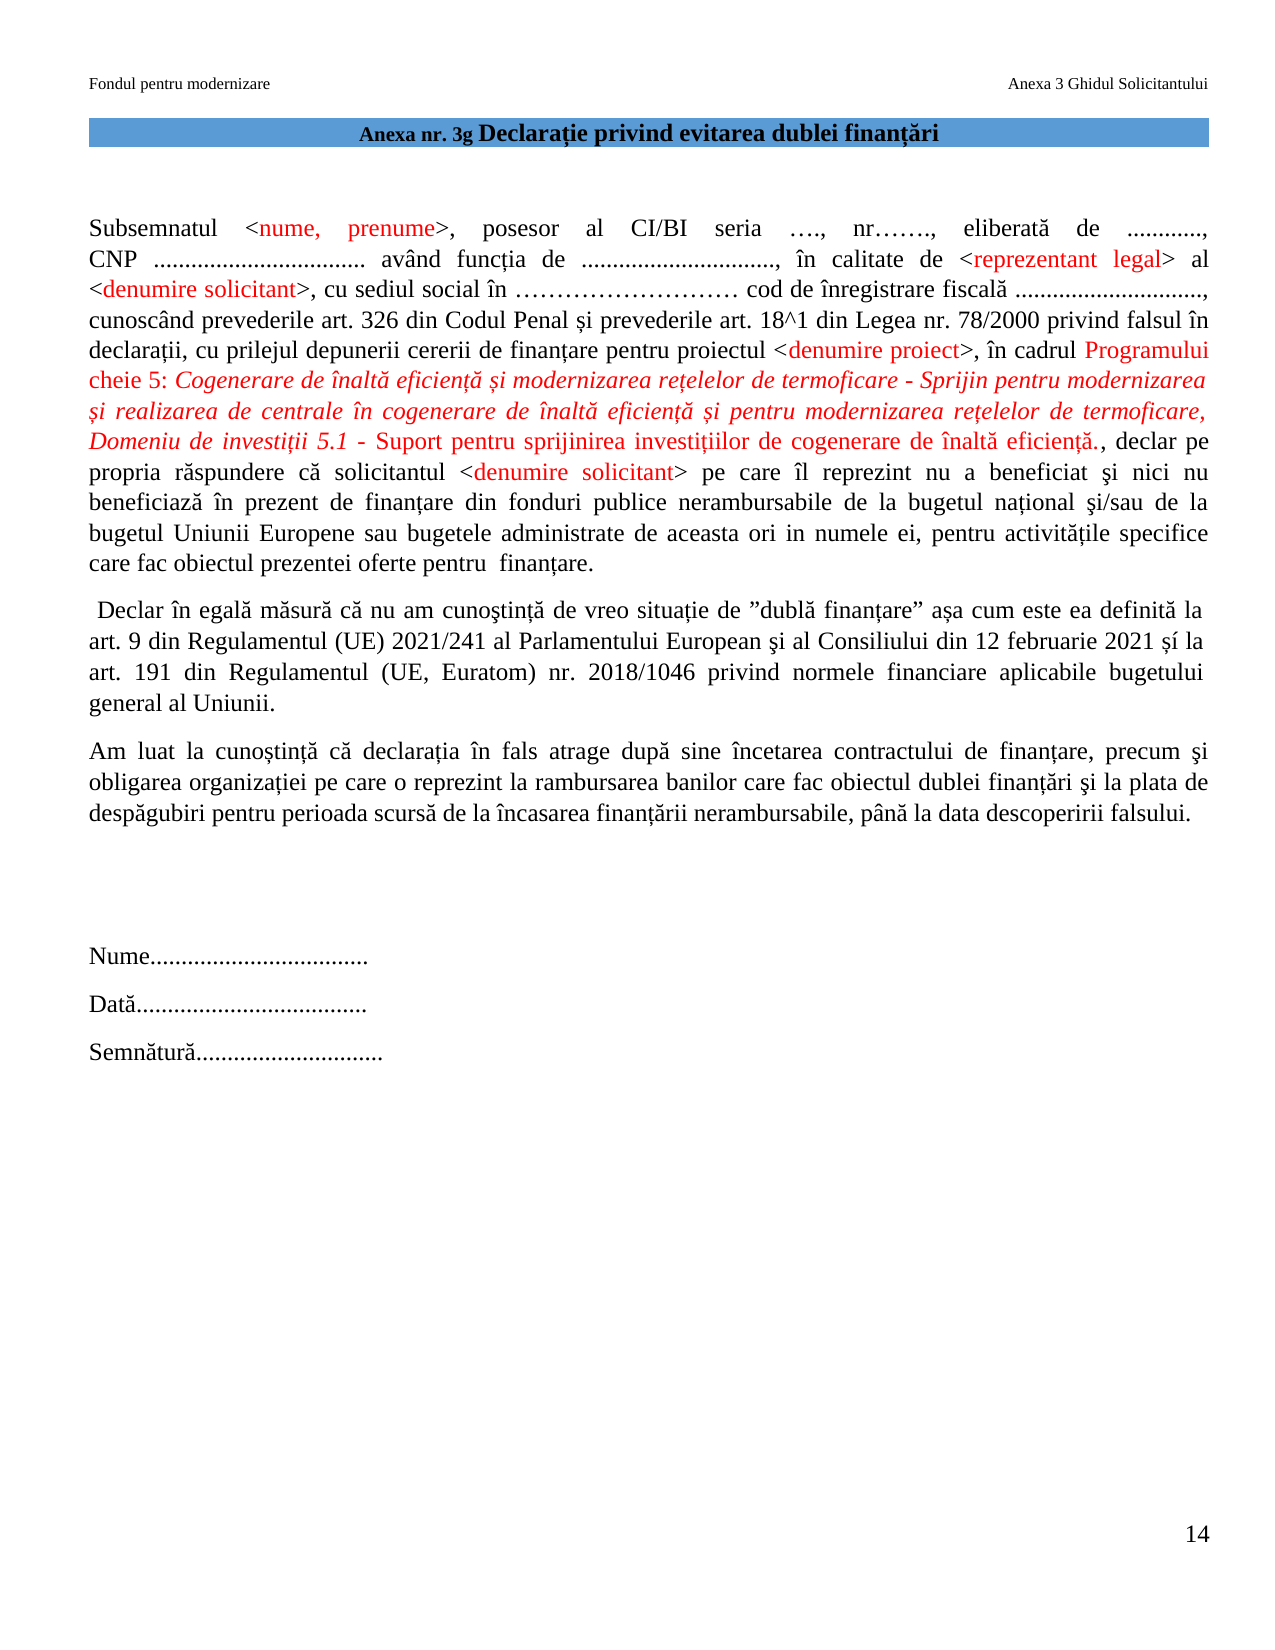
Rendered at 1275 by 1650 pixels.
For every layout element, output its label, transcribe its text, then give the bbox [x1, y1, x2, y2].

text Nume................................... [89, 941, 1209, 970]
text Subsemnatul <nume, prenume>, posesor al CI/BI seria …., nr……., eliberată de ............, CNP .................................. având funcția de ..............................., în calitate de <reprezentant legal> al <denumire solicitant>, cu sediul social în ……………………… cod de înregistrare fiscală .............................., cunoscând prevederile art. 326 din Codul Penal și prevederile art. 18^1 din Legea nr. 78/2000 privind falsul în declarații, cu prilejul depunerii cererii de finanțare pentru proiectul <denumire proiect>, în cadrul Programului cheie 5: Cogenerare de înaltă eficiență și modernizarea rețelelor de termoficare - Sprijin pentru modernizarea și realizarea de centrale în cogenerare de înaltă eficiență și pentru modernizarea rețelelor de termoficare, Domeniu de investiții 5.1 - Suport pentru sprijinirea investițiilor de cogenerare de înaltă eficiență., declar pe propria răspundere că solicitantul <denumire solicitant> pe care îl reprezint nu a beneficiat şi nici nu beneficiază în prezent de finanțare din fonduri publice nerambursabile de la bugetul național şi/sau de la bugetul Uniunii Europene sau bugetele administrate de aceasta ori in numele ei, pentru activitățile specifice care fac obiectul prezentei oferte pentru finanțare. [89, 213, 1209, 577]
text Declar în egală măsură că nu am cunoştință de vreo situație de ”dublă finanțare” așa cum este ea definită la art. 9 din Regulamentul (UE) 2021/241 al Parlamentului European şi al Consiliului din 12 februarie 2021 șí la art. 191 din Regulamentul (UE, Euratom) nr. 2018/1046 privind normele financiare aplicabile bugetului general al Uniunii. [89, 595, 1204, 717]
text Am luat la cunoștință că declarația în fals atrage după sine încetarea contractului de finanțare, precum şi obligarea organizației pe care o reprezint la rambursarea banilor care fac obiectul dublei finanțări şi la plata de despăgubiri pentru perioada scursă de la încasarea finanțării nerambursabile, până la data descoperirii falsului. [89, 736, 1209, 827]
text Dată..................................... [89, 989, 1209, 1018]
text Semnătură.............................. [89, 1037, 1209, 1065]
text Anexa nr. 3g Declarație privind evitarea dublei finanțări [89, 118, 1209, 147]
